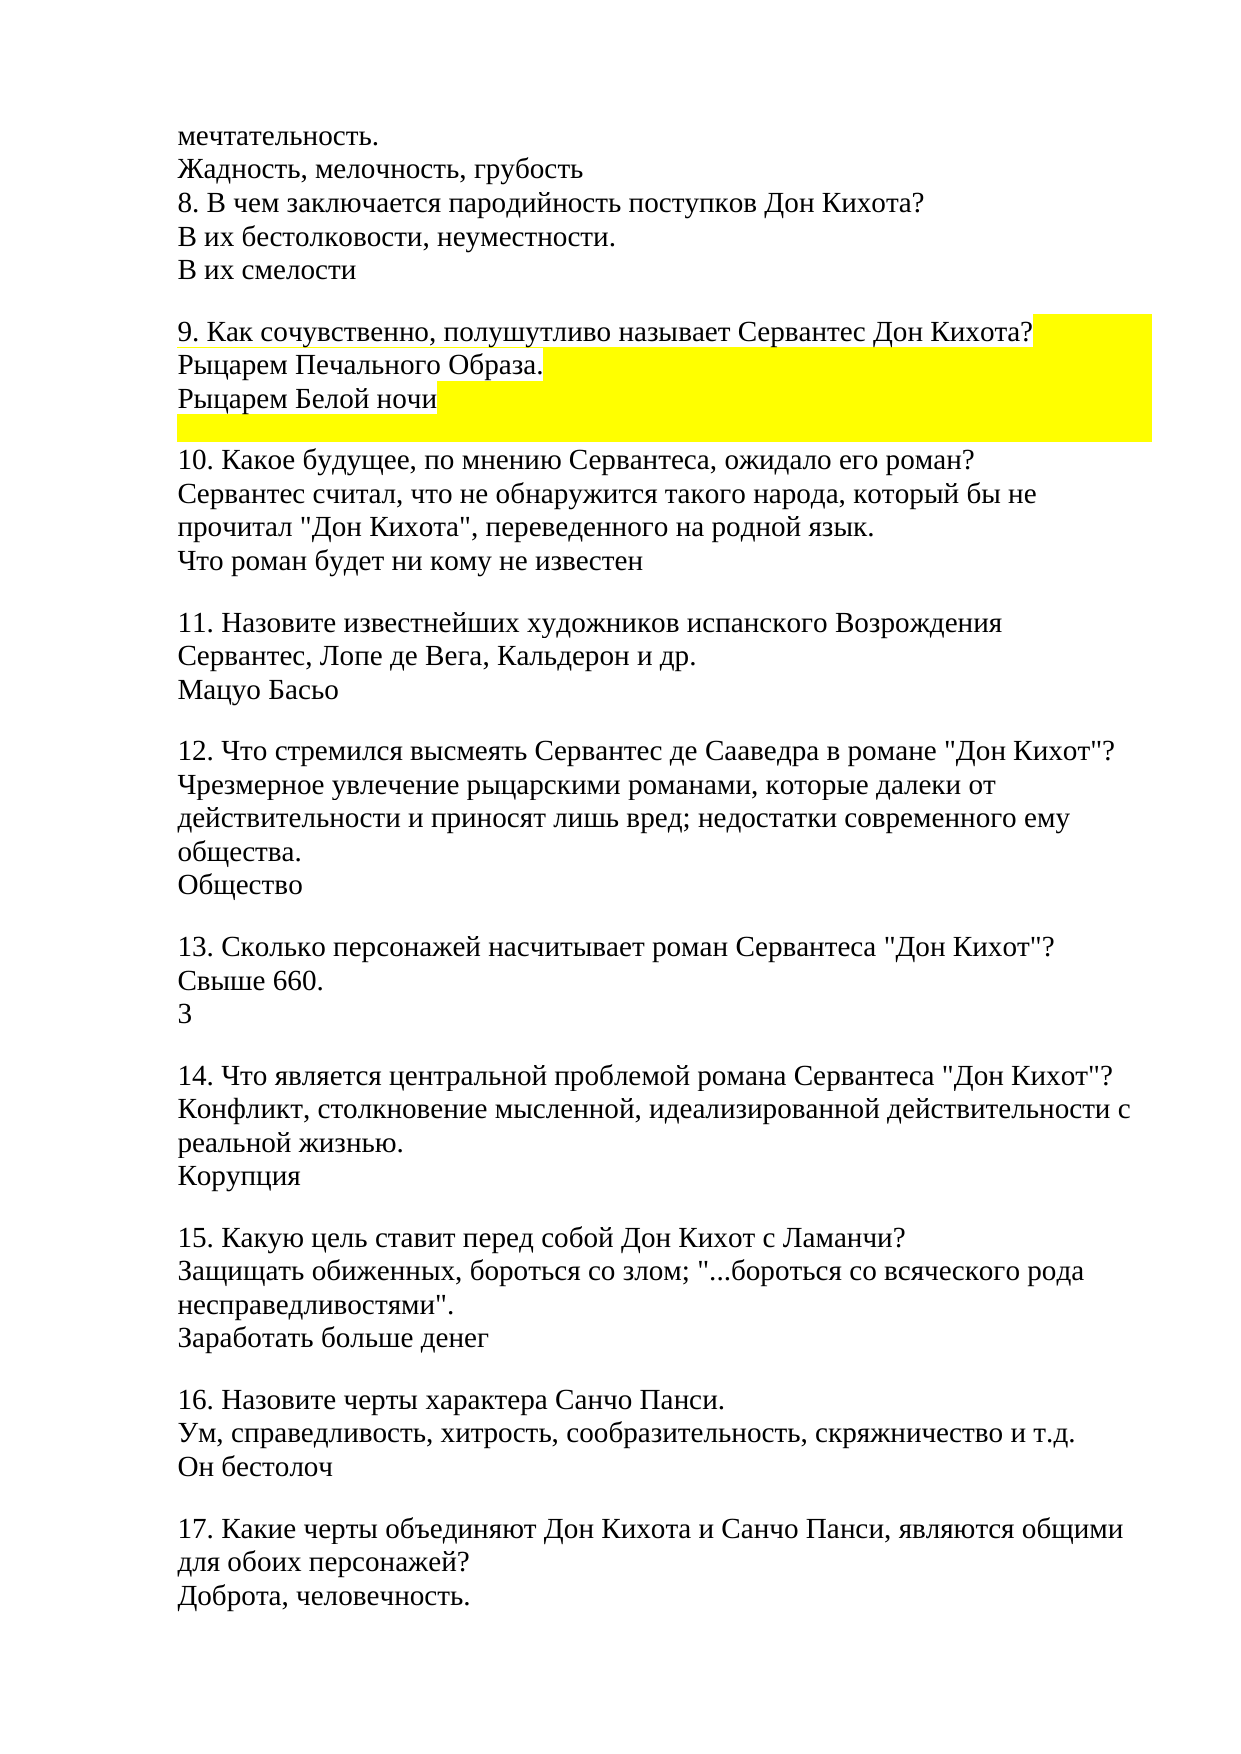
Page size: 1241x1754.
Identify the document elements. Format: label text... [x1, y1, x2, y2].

text 11. Назовите известнейших художников испанского Возрождения Сервантес, Лопе де Вега, Кальдерон и др. Мацуо Басьо [177, 605, 1152, 733]
text 15. Какую цель ставит перед собой Дон Кихот с Ламанчи? Защищать обиженных, бороться со злом; "...бороться со всяческого рода несправедливостями". Заработать больше денег [177, 1220, 1152, 1382]
text 9. Как сочувственно, полушутливо называет Сервантес Дон Кихота? Рыцарем Печального Образа. Рыцарем Белой ночи [177, 314, 1152, 442]
text 14. Что является центральной проблемой романа Сервантеса "Дон Кихот"? Конфликт, столкновение мысленной, идеализированной действительности с реальной жизнью. Корупция [177, 1058, 1152, 1220]
text 12. Что стремился высмеять Сервантес де Сааведра в романе "Дон Кихот"? Чрезмерное увлечение рыцарскими романами, которые далеки от действительности и приносят лишь вред; недостатки современного ему общества. Общество [177, 733, 1152, 929]
text 16. Назовите черты характера Санчо Панси. Ум, справедливость, хитрость, сообразительность, скряжничество и т.д. Он бестолоч [177, 1382, 1152, 1511]
text 13. Сколько персонажей насчитывает роман Сервантеса "Дон Кихот"? Свыше 660. 3 [177, 929, 1152, 1058]
text 10. Какое будущее, по мнению Сервантеса, ожидало его роман? Сервантес считал, что не обнаружится такого народа, который бы не прочитал "Дон Кихота", переведенного на родной язык. Что роман будет ни кому не известен [177, 442, 1152, 605]
